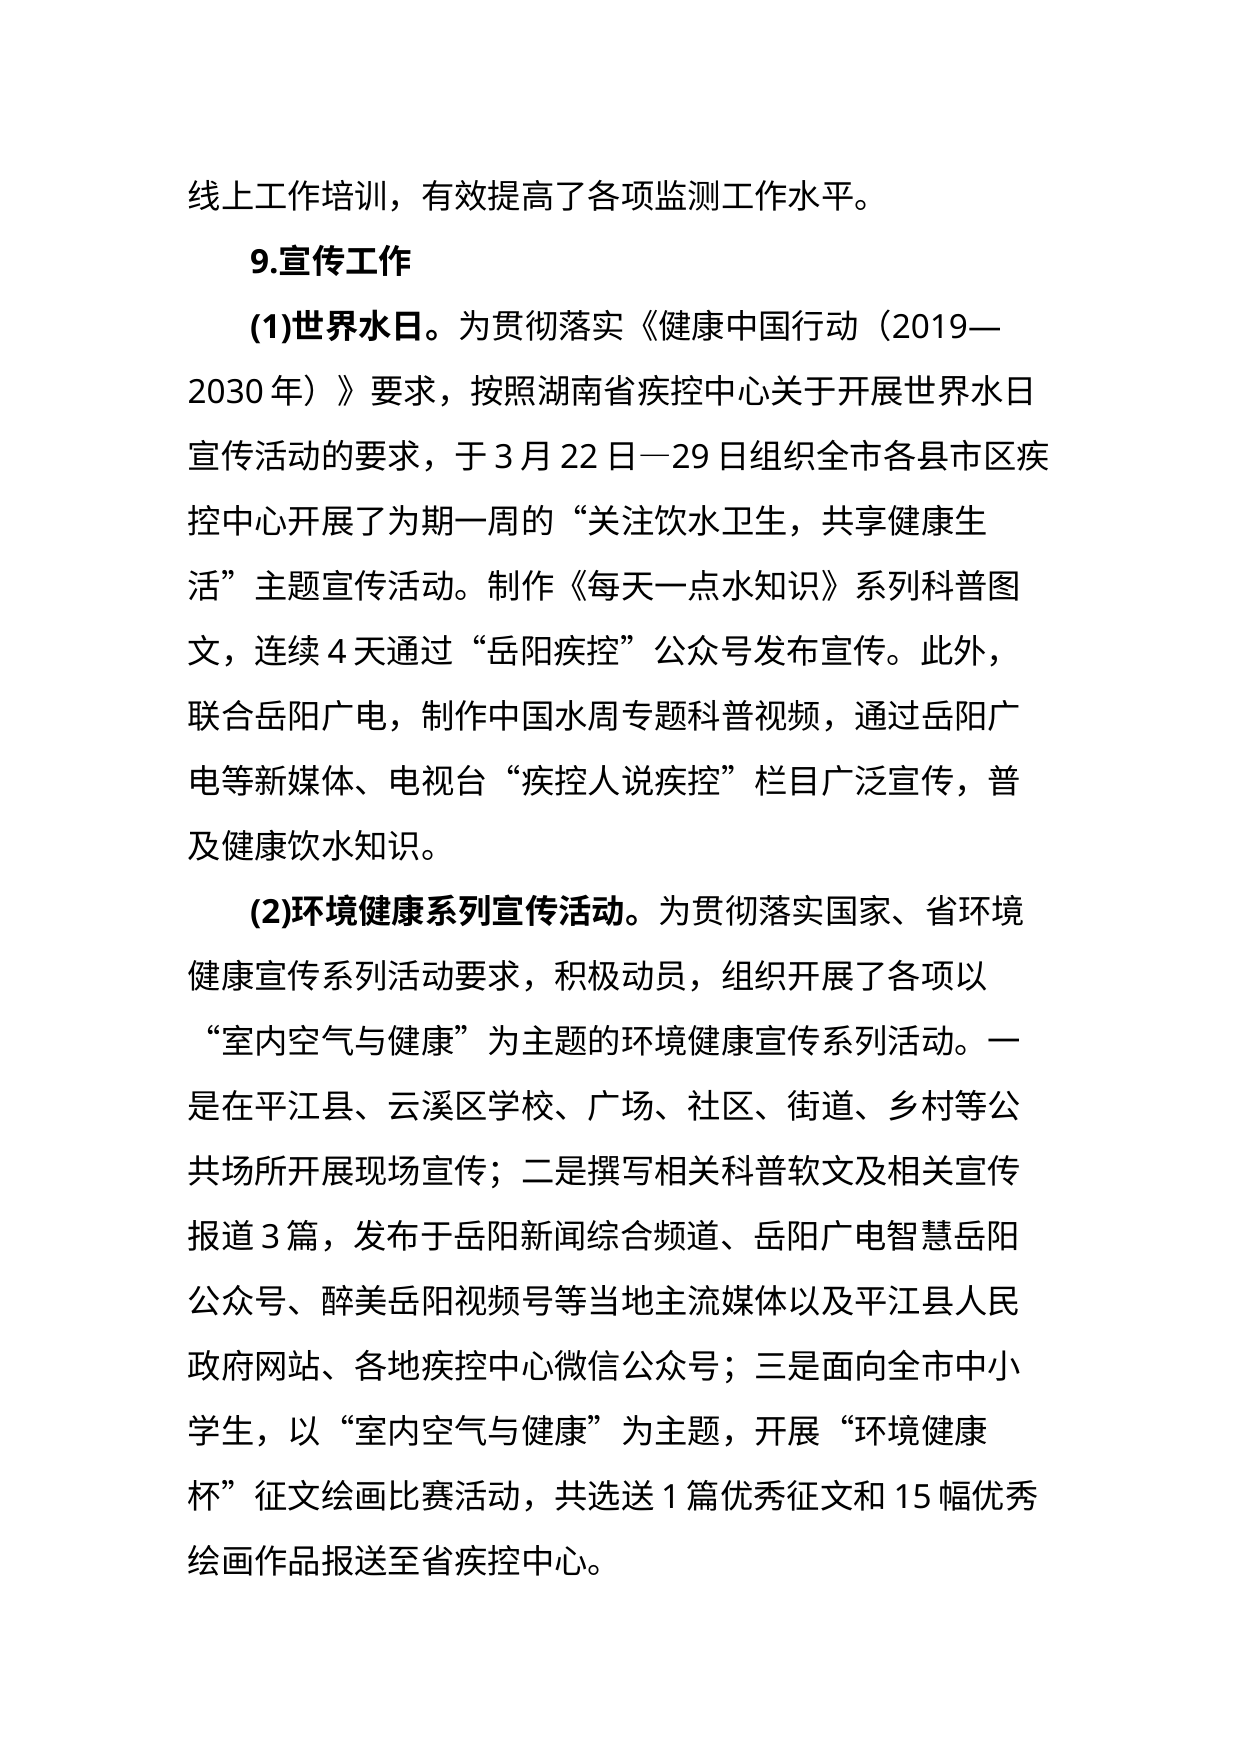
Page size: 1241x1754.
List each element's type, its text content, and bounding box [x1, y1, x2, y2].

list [187, 162, 1053, 227]
text (1)世界水日。为贯彻落实《健康中国行动（2019—2030年）》要求，按照湖南省疾控中心关于开展世界水日宣传活动的要求，于3月22日—29日组织全市各县市区疾控中心开展了为期一周的“关注饮水卫生，共享健康生活”主题宣传活动。制作《每天一点水知识》系列科普图文，连续4天通过“岳阳疾控”公众号发布宣传。此外，联合岳阳广电，制作中国水周专题科普视频，通过岳阳广电等新媒体、电视台“疾控人说疾控”栏目广泛宣传，普及健康饮水知识。 [187, 292, 1053, 877]
text 9.宣传工作 [187, 227, 1053, 292]
text (2)环境健康系列宣传活动。为贯彻落实国家、省环境健康宣传系列活动要求，积极动员，组织开展了各项以“室内空气与健康”为主题的环境健康宣传系列活动。一是在平江县、云溪区学校、广场、社区、街道、乡村等公共场所开展现场宣传；二是撰写相关科普软文及相关宣传报道3篇，发布于岳阳新闻综合频道、岳阳广电智慧岳阳公众号、醉美岳阳视频号等当地主流媒体以及平江县人民政府网站、各地疾控中心微信公众号；三是面向全市中小学生，以“室内空气与健康”为主题，开展“环境健康杯”征文绘画比赛活动，共选送1篇优秀征文和15幅优秀绘画作品报送至省疾控中心。 [187, 877, 1053, 1592]
